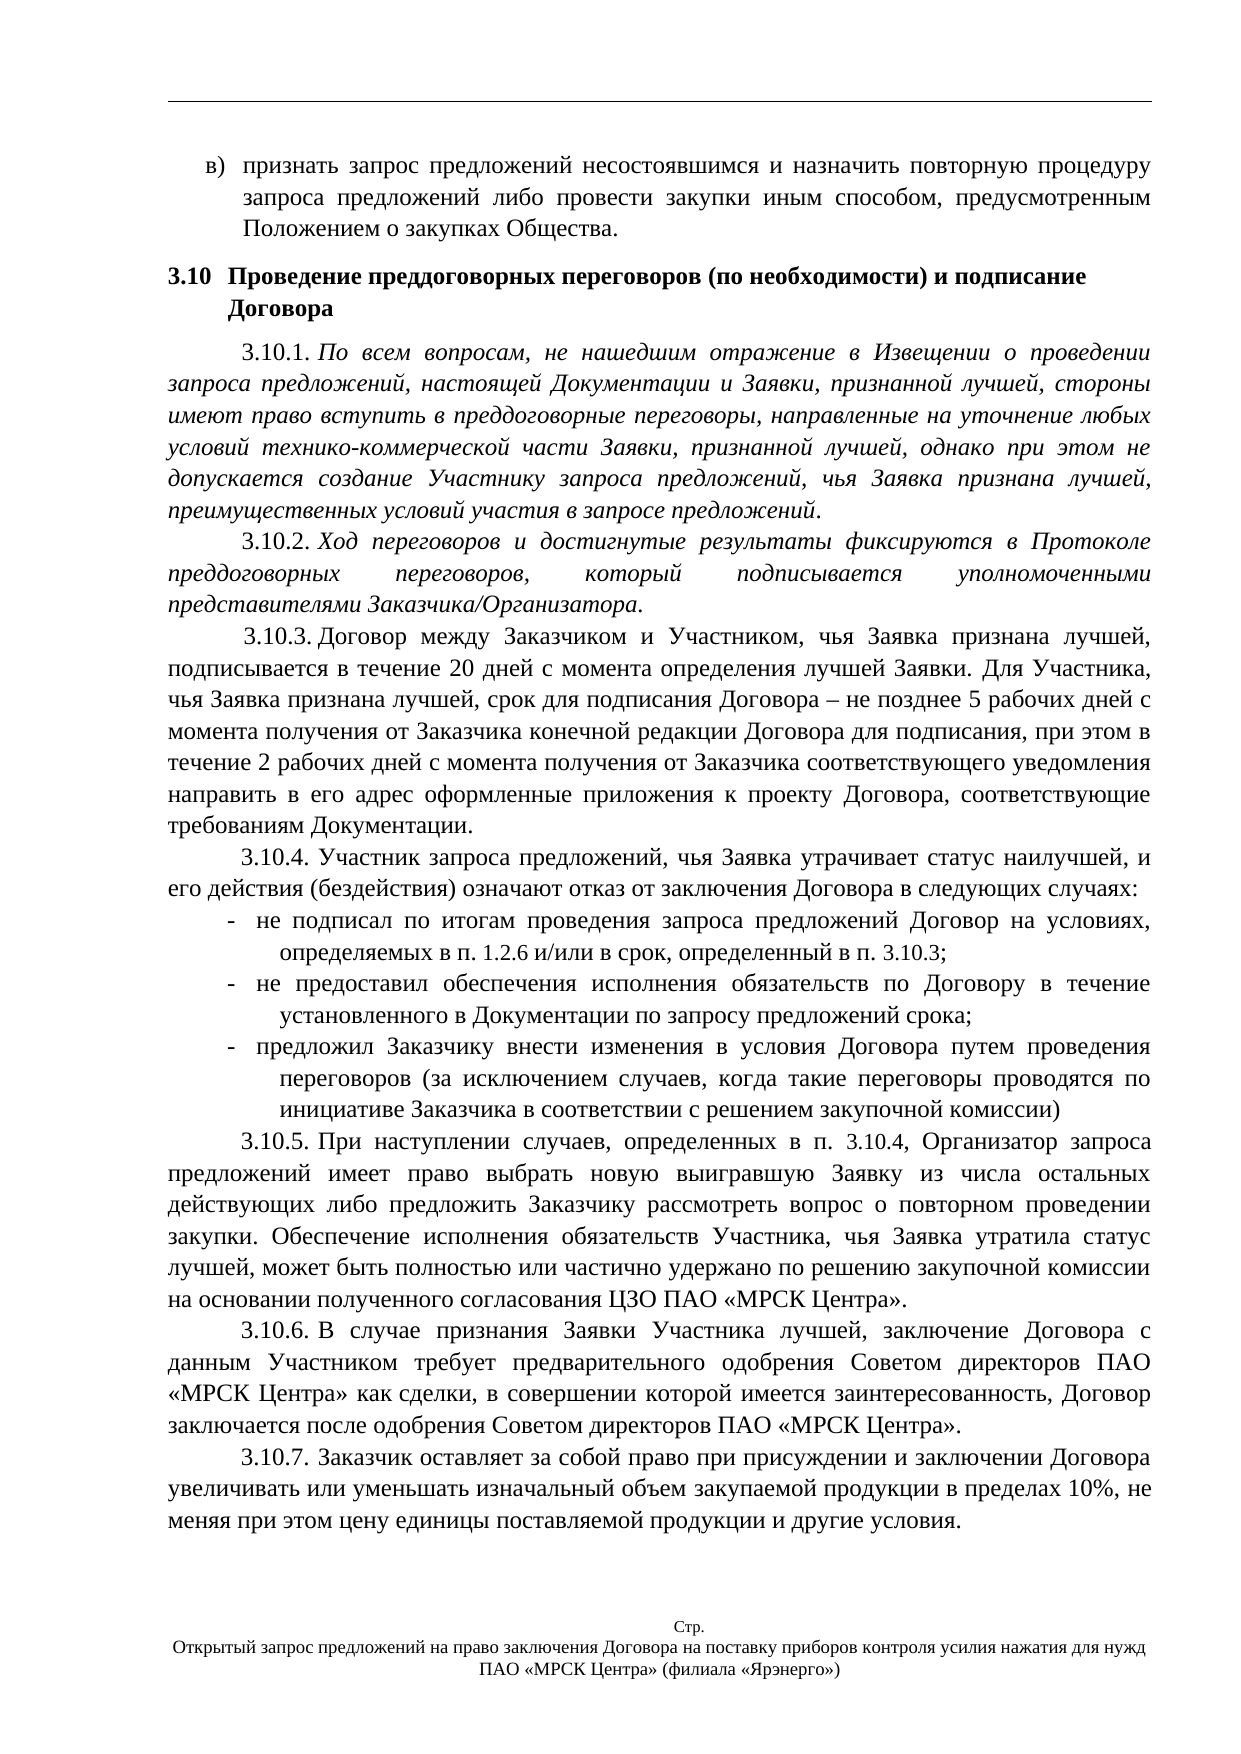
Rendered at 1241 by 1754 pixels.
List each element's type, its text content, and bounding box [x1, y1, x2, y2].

list Участник запроса предложений, чья Заявка утрачивает статус наилучшей, и его действия (бездействия) означают отказ от заключения Договора в следующих случаях: [168, 842, 1152, 902]
list Договор между Заказчиком и Участником, чья Заявка признана лучшей, подписывается в течение 20 дней с момента определения лучшей Заявки. Для Участника, чья Заявка признана лучшей, срок для подписания Договора – не позднее 5 рабочих дней с момента получения от Заказчика конечной редакции Договора для подписания, при этом в течение 2 рабочих дней с момента получения от Заказчика соответствующего уведомления направить в его адрес оформленные приложения к проекту Договора, соответствующие требованиям Документации. [168, 621, 1152, 839]
list При наступлении случаев, определенных в п. 3.10.4, Организатор запроса предложений имеет право выбрать новую выигравшую Заявку из числа остальных действующих либо предложить Заказчику рассмотреть вопрос о повторном проведении закупки. Обеспечение исполнения обязательств Участника, чья Заявка утратила статус лучшей, может быть полностью или частично удержано по решению закупочной комиссии на основании полученного согласования ЦЗО ПАО «МРСК Центра». [168, 1126, 1152, 1313]
list Заказчик оставляет за собой право при присуждении и заключении Договора увеличивать или уменьшать изначальный объем закупаемой продукции в пределах 10%, не меняя при этом цену единицы поставляемой продукции и другие условия. [168, 1442, 1152, 1533]
list предложил Заказчику внести изменения в условия Договора путем проведения переговоров (за исключением случаев, когда такие переговоры проводятся по инициативе Заказчика в соответствии с решением закупочной комиссии) [227, 1031, 1152, 1123]
list В случае признания Заявки Участника лучшей, заключение Договора с данным Участником требует предварительного одобрения Советом директоров ПАО «МРСК Центра» как сделки, в совершении которой имеется заинтересованность, Договор заключается после одобрения Советом директоров ПАО «МРСК Центра». [168, 1315, 1152, 1439]
list Ход переговоров и достигнутые результаты фиксируются в Протоколе преддоговорных переговоров, который подписывается уполномоченными представителями Заказчика/Организатора. [168, 526, 1152, 618]
subtitle Проведение преддоговорных переговоров (по необходимости) и подписание Договора [168, 261, 1152, 322]
list не предоставил обеспечения исполнения обязательств по Договору в течение установленного в Документации по запросу предложений срока; [227, 968, 1152, 1028]
list не подписал по итогам проведения запроса предложений Договор на условиях, определяемых в п. 1.2.6 и/или в срок, определенный в п. 3.10.3; [227, 905, 1152, 965]
list признать запрос предложений несостоявшимся и назначить повторную процедуру запроса предложений либо провести закупки иным способом, предусмотренным Положением о закупках Общества. [205, 150, 1152, 242]
list По всем вопросам, не нашедшим отражение в Извещении о проведении запроса предложений, настоящей Документации и Заявки, признанной лучшей, стороны имеют право вступить в преддоговорные переговоры, направленные на уточнение любых условий технико-коммерческой части Заявки, признанной лучшей, однако при этом не допускается создание Участнику запроса предложений, чья Заявка признана лучшей, преимущественных условий участия в запросе предложений. [168, 337, 1152, 523]
